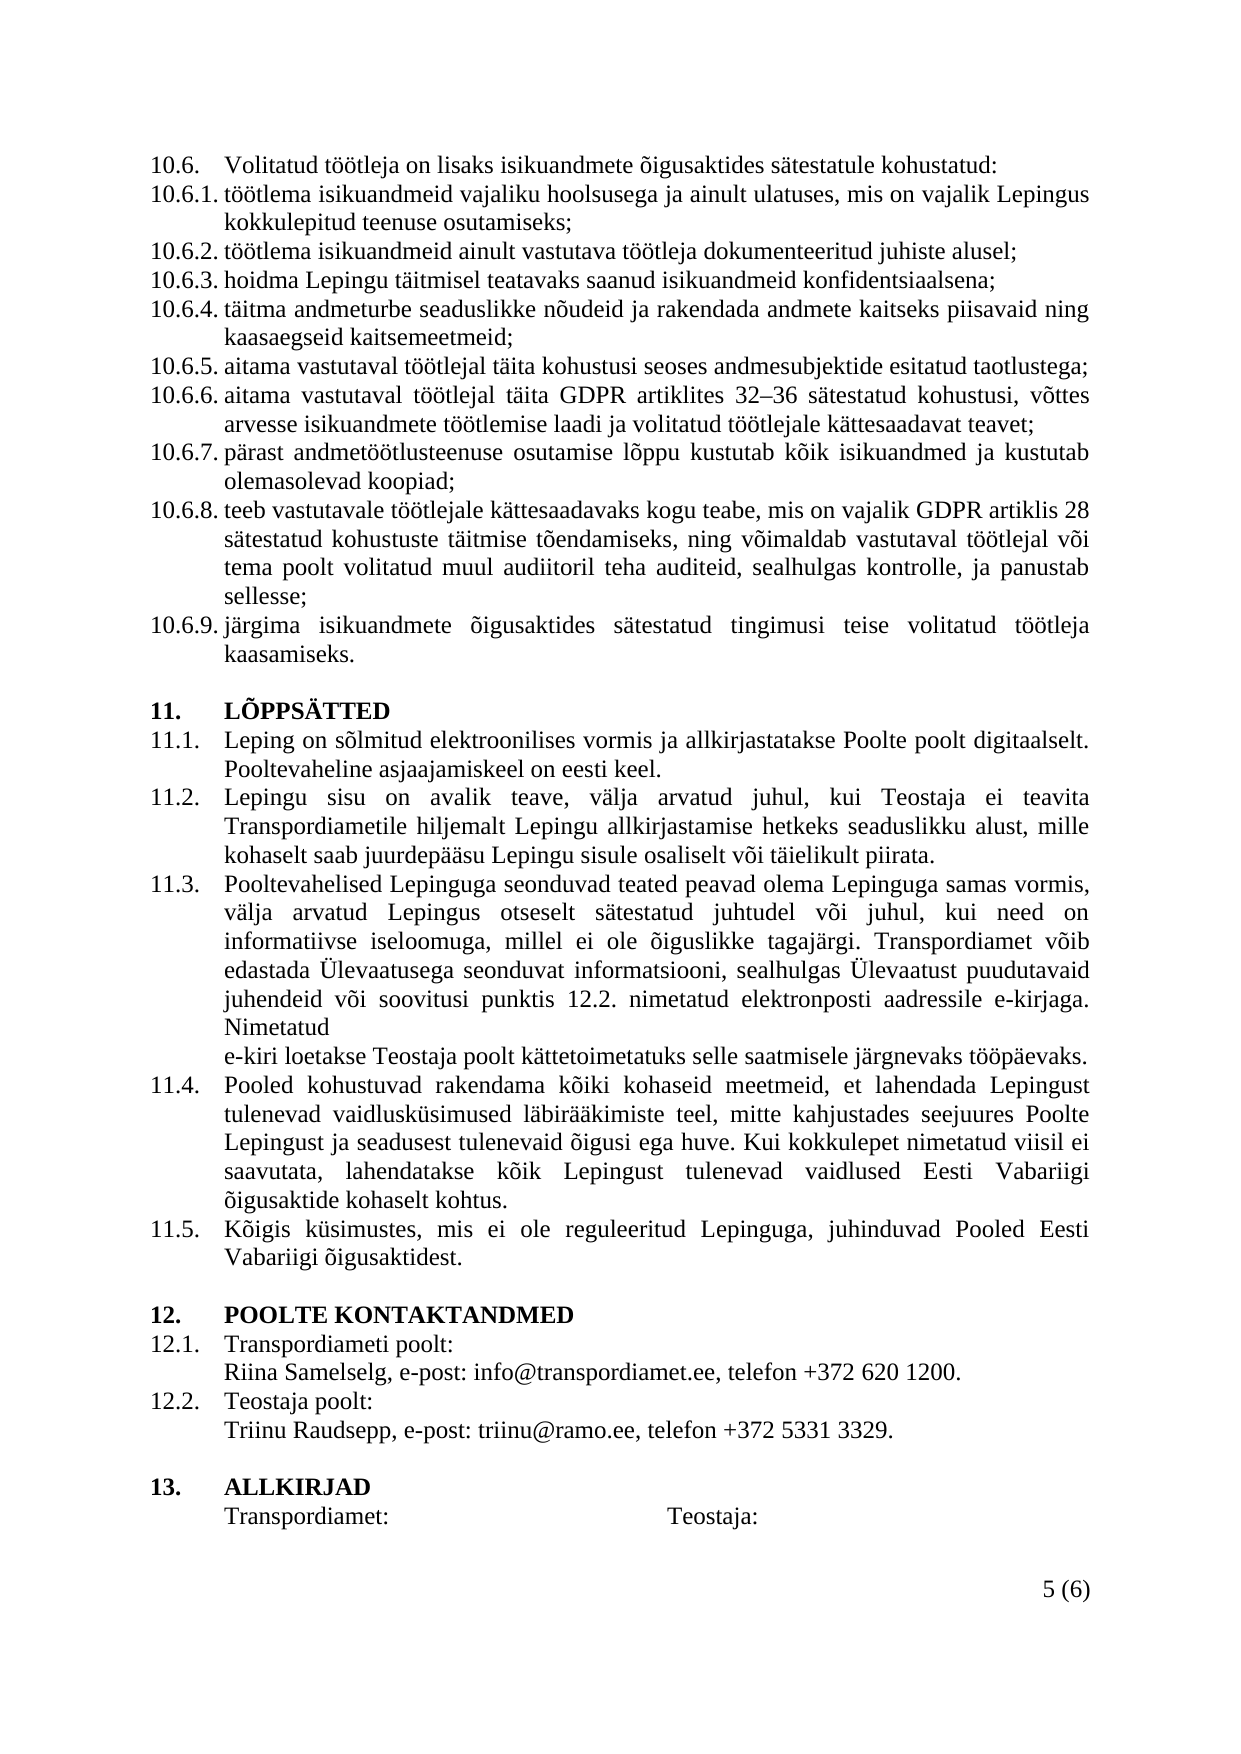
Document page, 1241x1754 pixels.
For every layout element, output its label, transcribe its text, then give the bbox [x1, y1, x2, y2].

list töötlema isikuandmeid ainult vastutava töötleja dokumenteeritud juhiste alusel; [150, 236, 1090, 265]
list Leping on sõlmitud elektroonilises vormis ja allkirjastatakse Poolte poolt digitaalselt. Pooltevaheline asjaajamiskeel on eesti keel. [150, 725, 1090, 782]
text Triinu Raudsepp, e-post: triinu@ramo.ee, telefon +372 5331 3329. [224, 1415, 1090, 1444]
list Transpordiameti poolt: [150, 1329, 1090, 1357]
subtitle ALLKIRJAD [150, 1472, 1090, 1501]
list Volitatud töötleja on lisaks isikuandmete õigusaktides sätestatule kohustatud: [150, 150, 1090, 179]
list LÕPPSÄTTED [150, 696, 1090, 725]
list järgima isikuandmete õigusaktides sätestatud tingimusi teise volitatud töötleja kaasamiseks. [150, 610, 1090, 667]
list Teostaja poolt: [150, 1386, 1090, 1415]
list Lepingu sisu on avalik teave, välja arvatud juhul, kui Teostaja ei teavita Transpordiametile hiljemalt Lepingu allkirjastamise hetkeks seaduslikku alust, mille kohaselt saab juurdepääsu Lepingu sisule osaliselt või täielikult piirata. [150, 782, 1090, 869]
list Kõigis küsimustes, mis ei ole reguleeritud Lepinguga, juhinduvad Pooled Eesti Vabariigi õigusaktidest. [150, 1214, 1090, 1271]
list teeb vastutavale töötlejale kättesaadavaks kogu teabe, mis on vajalik GDPR artiklis 28 sätestatud kohustuste täitmise tõendamiseks, ning võimaldab vastutaval töötlejal või tema poolt volitatud muul audiitoril teha auditeid, sealhulgas kontrolle, ja panustab sellesse; [150, 495, 1090, 610]
list pärast andmetöötlusteenuse osutamise lõppu kustutab kõik isikuandmed ja kustutab olemasolevad koopiad; [150, 437, 1090, 495]
list aitama vastutaval töötlejal täita kohustusi seoses andmesubjektide esitatud taotlustega; [150, 351, 1090, 380]
text Transpordiamet: Teostaja: [150, 1501, 1090, 1530]
list Pooltevahelised Lepinguga seonduvad teated peavad olema Lepinguga samas vormis, välja arvatud Lepingus otseselt sätestatud juhtudel või juhul, kui need on informatiivse iseloomuga, millel ei ole õiguslikke tagajärgi. Transpordiamet võib edastada Ülevaatusega seonduvat informatsiooni, sealhulgas Ülevaatust puudutavaid juhendeid või soovitusi punktis 12.2. nimetatud elektronposti aadressile e-kirjaga. Nimetatud e-kiri loetakse Teostaja poolt kättetoimetatuks selle saatmisele järgnevaks tööpäevaks. [150, 869, 1090, 1070]
list POOLTE KONTAKTANDMED [150, 1300, 1090, 1329]
list hoidma Lepingu täitmisel teatavaks saanud isikuandmeid konfidentsiaalsena; [150, 265, 1090, 294]
list Pooled kohustuvad rakendama kõiki kohaseid meetmeid, et lahendada Lepingust tulenevad vaidlusküsimused läbirääkimiste teel, mitte kahjustades seejuures Poolte Lepingust ja seadusest tulenevaid õigusi ega huve. Kui kokkulepet nimetatud viisil ei saavutata, lahendatakse kõik Lepingust tulenevad vaidlused Eesti Vabariigi õigusaktide kohaselt kohtus. [150, 1070, 1090, 1214]
list aitama vastutaval töötlejal täita GDPR artiklites 32–36 sätestatud kohustusi, võttes arvesse isikuandmete töötlemise laadi ja volitatud töötlejale kättesaadavat teavet; [150, 380, 1090, 437]
list töötlema isikuandmeid vajaliku hoolsusega ja ainult ulatuses, mis on vajalik Lepingus kokkulepitud teenuse osutamiseks; [150, 179, 1090, 236]
list täitma andmeturbe seaduslikke nõudeid ja rakendada andmete kaitseks piisavaid ning kaasaegseid kaitsemeetmeid; [150, 294, 1090, 351]
text Riina Samelselg, e-post: info@transpordiamet.ee, telefon +372 620 1200. [224, 1357, 1090, 1386]
